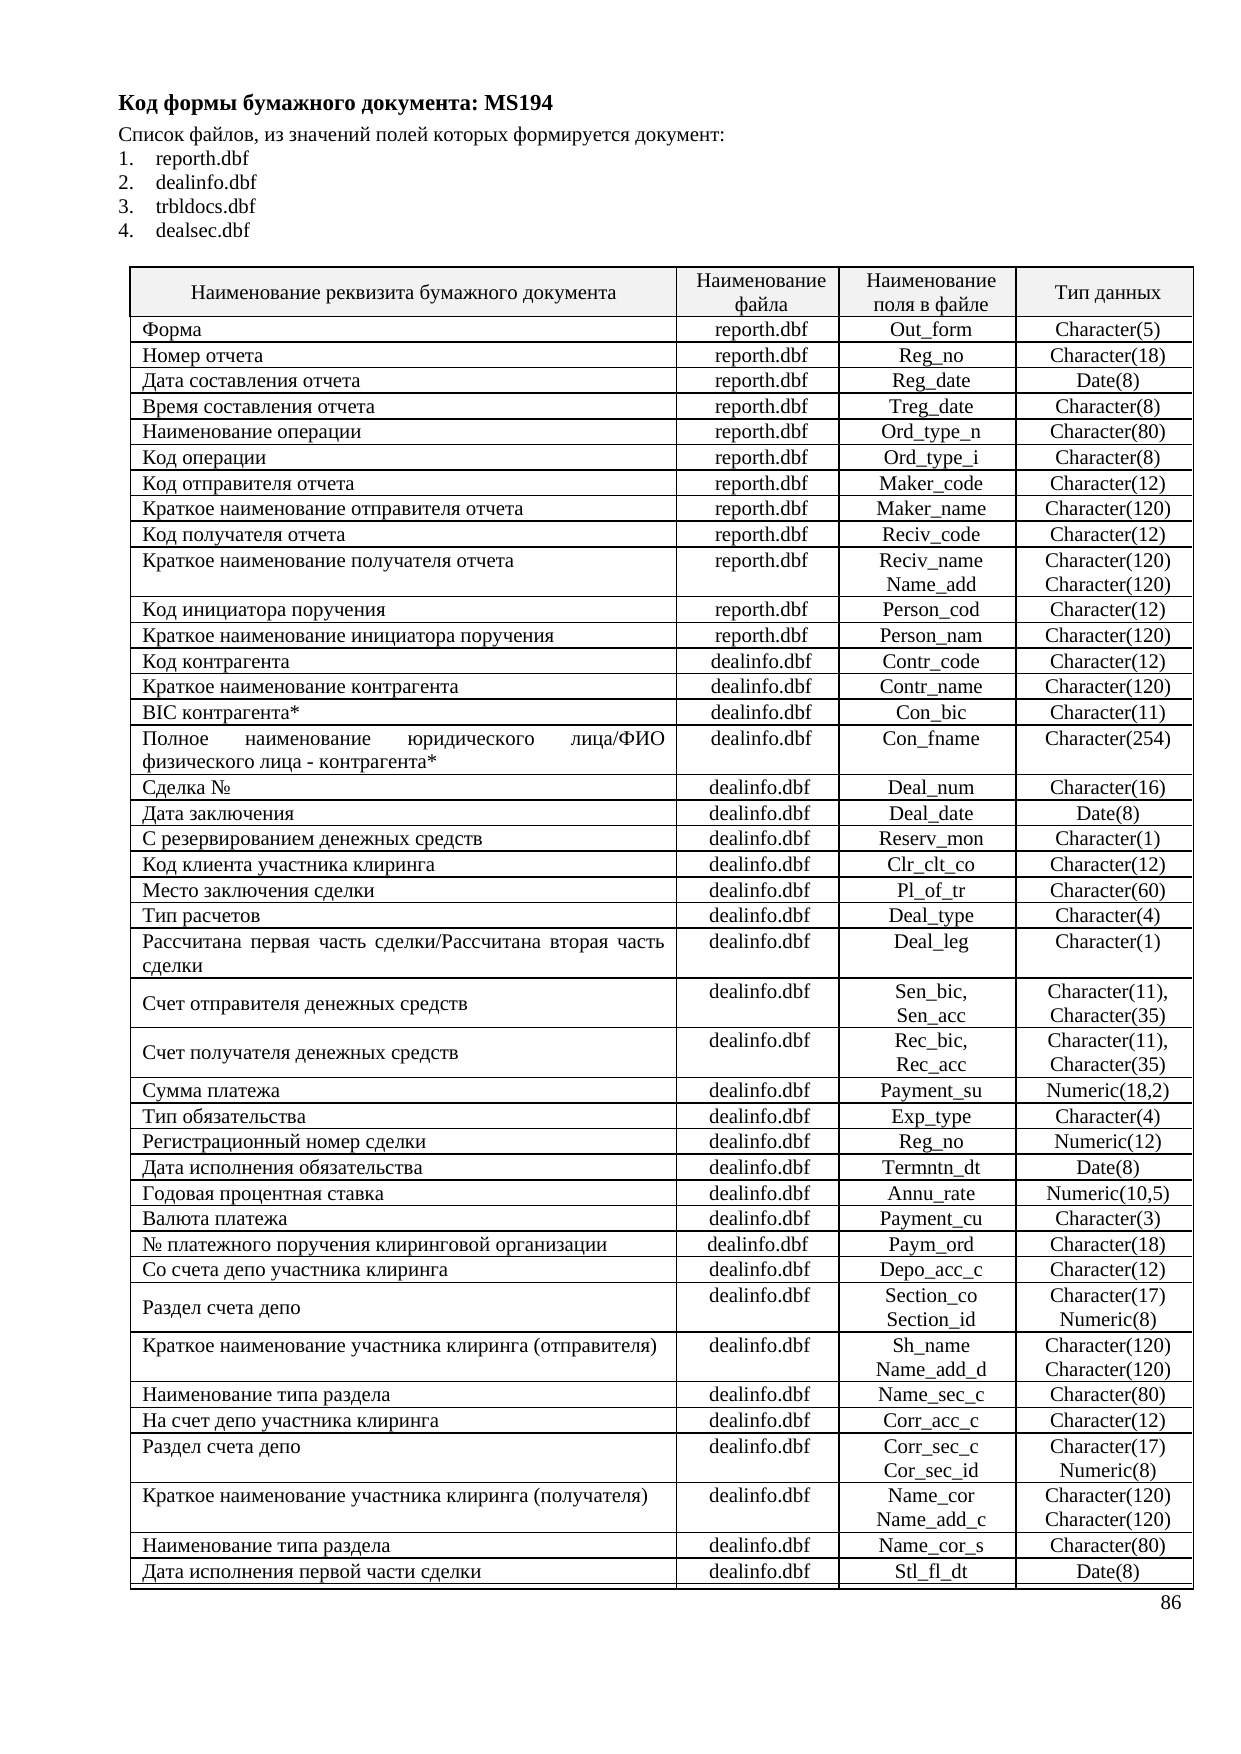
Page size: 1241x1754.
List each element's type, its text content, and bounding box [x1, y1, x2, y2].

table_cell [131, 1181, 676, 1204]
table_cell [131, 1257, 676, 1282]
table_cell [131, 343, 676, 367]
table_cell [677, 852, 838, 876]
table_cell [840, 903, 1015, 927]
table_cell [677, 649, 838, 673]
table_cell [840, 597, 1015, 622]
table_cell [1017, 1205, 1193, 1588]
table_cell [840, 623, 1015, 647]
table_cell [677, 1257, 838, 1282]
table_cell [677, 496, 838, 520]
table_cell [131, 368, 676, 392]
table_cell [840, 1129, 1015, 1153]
list reporth.dbf [118, 146, 1181, 170]
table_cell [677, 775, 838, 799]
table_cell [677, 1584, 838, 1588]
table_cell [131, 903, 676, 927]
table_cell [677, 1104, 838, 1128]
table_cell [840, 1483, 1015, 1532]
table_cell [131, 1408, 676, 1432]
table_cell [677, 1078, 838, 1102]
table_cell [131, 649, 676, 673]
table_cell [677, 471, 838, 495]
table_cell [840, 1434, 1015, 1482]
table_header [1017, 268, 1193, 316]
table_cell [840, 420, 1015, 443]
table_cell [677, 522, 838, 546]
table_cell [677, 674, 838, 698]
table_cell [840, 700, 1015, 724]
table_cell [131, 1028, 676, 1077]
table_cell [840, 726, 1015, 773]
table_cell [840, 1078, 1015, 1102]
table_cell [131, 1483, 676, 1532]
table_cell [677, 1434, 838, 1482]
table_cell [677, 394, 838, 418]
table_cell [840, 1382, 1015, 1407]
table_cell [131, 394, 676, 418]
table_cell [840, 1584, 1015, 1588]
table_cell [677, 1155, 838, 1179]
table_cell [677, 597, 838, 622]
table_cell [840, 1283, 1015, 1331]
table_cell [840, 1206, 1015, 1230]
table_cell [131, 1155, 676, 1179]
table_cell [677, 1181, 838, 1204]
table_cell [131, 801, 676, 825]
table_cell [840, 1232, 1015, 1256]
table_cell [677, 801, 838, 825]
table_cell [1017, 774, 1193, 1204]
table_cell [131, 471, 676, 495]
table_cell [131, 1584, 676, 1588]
subtitle Код формы бумажного документа: MS194 [118, 89, 1181, 116]
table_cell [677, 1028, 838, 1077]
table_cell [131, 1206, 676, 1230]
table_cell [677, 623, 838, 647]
list dealinfo.dbf [118, 170, 1181, 194]
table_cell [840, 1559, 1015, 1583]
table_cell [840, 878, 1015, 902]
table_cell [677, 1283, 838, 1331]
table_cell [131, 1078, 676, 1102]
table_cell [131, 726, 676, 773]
list dealsec.dbf [118, 218, 1181, 242]
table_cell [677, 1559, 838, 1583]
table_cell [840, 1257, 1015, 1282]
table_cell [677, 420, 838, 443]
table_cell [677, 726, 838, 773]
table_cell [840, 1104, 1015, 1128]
list trbldocs.dbf [118, 194, 1181, 218]
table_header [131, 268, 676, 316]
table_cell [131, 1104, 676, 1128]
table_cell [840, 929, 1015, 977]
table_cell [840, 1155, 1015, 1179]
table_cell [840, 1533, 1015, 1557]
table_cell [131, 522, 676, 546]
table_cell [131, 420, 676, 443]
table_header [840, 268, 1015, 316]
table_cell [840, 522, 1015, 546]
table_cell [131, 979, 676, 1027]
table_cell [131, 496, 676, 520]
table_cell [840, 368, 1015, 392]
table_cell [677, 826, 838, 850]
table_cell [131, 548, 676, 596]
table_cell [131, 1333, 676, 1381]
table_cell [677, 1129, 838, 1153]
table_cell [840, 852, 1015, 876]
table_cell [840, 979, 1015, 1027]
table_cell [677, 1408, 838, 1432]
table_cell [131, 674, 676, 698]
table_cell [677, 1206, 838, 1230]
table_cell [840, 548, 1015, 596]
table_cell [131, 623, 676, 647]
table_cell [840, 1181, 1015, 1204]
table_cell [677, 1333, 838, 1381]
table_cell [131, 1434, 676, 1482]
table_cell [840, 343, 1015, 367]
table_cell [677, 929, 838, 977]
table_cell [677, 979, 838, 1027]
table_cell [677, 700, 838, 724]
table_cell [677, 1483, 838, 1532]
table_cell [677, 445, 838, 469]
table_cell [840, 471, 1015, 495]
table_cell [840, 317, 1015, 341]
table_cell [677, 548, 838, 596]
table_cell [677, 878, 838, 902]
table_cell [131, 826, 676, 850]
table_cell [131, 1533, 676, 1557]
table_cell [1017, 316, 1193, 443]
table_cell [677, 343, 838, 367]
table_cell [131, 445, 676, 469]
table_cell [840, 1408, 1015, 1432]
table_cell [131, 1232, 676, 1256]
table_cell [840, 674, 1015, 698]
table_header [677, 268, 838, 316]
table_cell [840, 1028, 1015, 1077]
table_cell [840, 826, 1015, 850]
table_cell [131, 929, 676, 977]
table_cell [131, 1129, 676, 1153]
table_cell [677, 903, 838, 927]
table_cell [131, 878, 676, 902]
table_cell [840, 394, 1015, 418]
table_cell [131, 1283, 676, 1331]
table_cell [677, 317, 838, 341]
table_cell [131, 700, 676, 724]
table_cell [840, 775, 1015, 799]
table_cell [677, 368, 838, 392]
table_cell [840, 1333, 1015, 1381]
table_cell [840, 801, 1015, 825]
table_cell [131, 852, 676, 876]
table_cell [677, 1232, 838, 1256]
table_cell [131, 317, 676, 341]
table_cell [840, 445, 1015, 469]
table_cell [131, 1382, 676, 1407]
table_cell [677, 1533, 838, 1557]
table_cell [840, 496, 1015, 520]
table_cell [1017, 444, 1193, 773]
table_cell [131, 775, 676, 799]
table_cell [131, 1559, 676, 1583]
text Список файлов, из значений полей которых формируется документ: [118, 122, 1181, 146]
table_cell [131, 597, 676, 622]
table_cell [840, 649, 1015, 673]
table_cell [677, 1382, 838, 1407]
